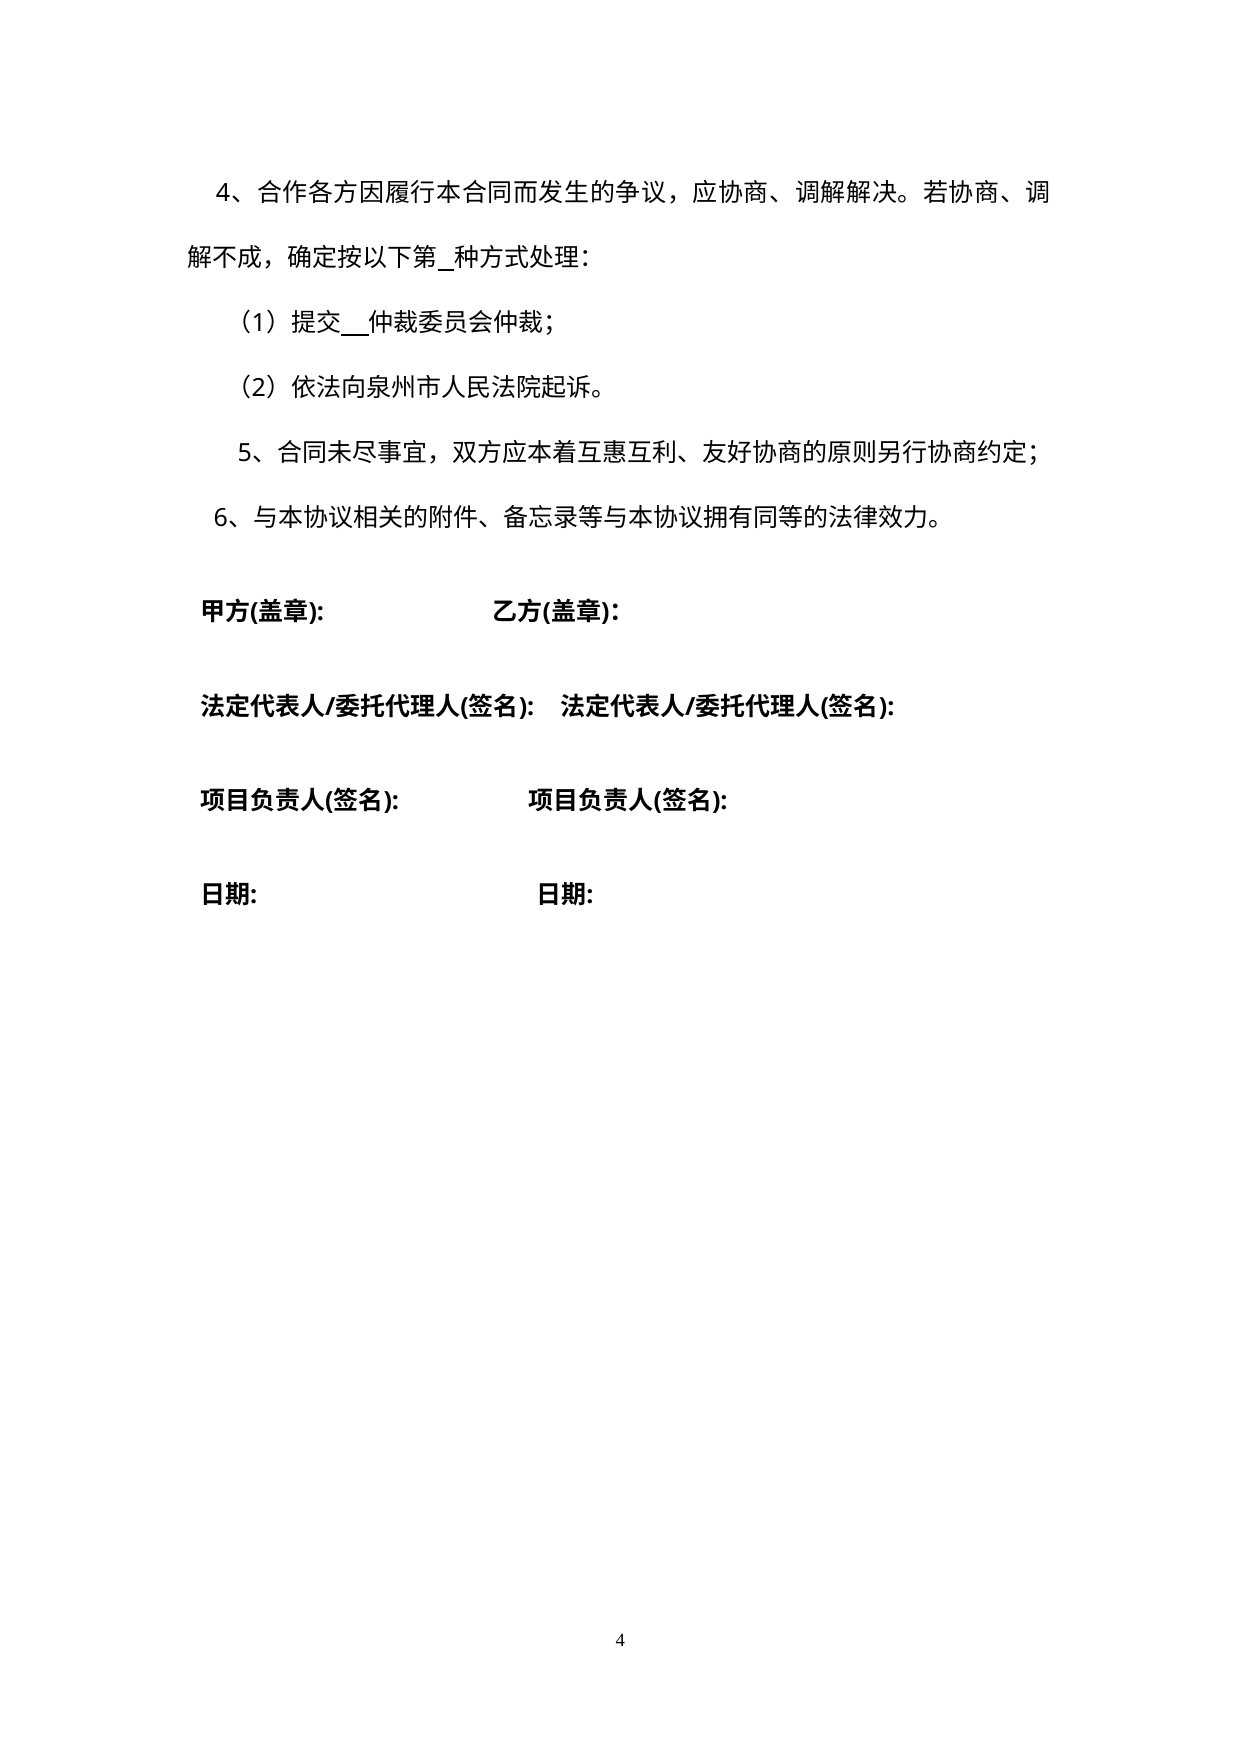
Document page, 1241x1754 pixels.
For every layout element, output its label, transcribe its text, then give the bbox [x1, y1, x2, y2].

text 法定代表人/委托代理人(签名): 法定代表人/委托代理人(签名): [187, 672, 1053, 737]
text 4、合作各方因履行本合同而发生的争议，应协商、调解解决。若协商、调解不成，确定按以下第 种方式处理： [187, 158, 1053, 288]
text （2）依法向泉州市人民法院起诉。 [187, 353, 1053, 418]
text 甲方(盖章): 乙方(盖章)： [187, 577, 1053, 642]
text （1）提交 仲裁委员会仲裁； [187, 288, 1053, 353]
text 5、合同未尽事宜，双方应本着互惠互利、友好协商的原则另行协商约定； 6、与本协议相关的附件、备忘录等与本协议拥有同等的法律效力。 [187, 418, 1053, 548]
text 项目负责人(签名): 项目负责人(签名): [187, 766, 1053, 831]
text 日期: 日期: [187, 860, 1053, 925]
